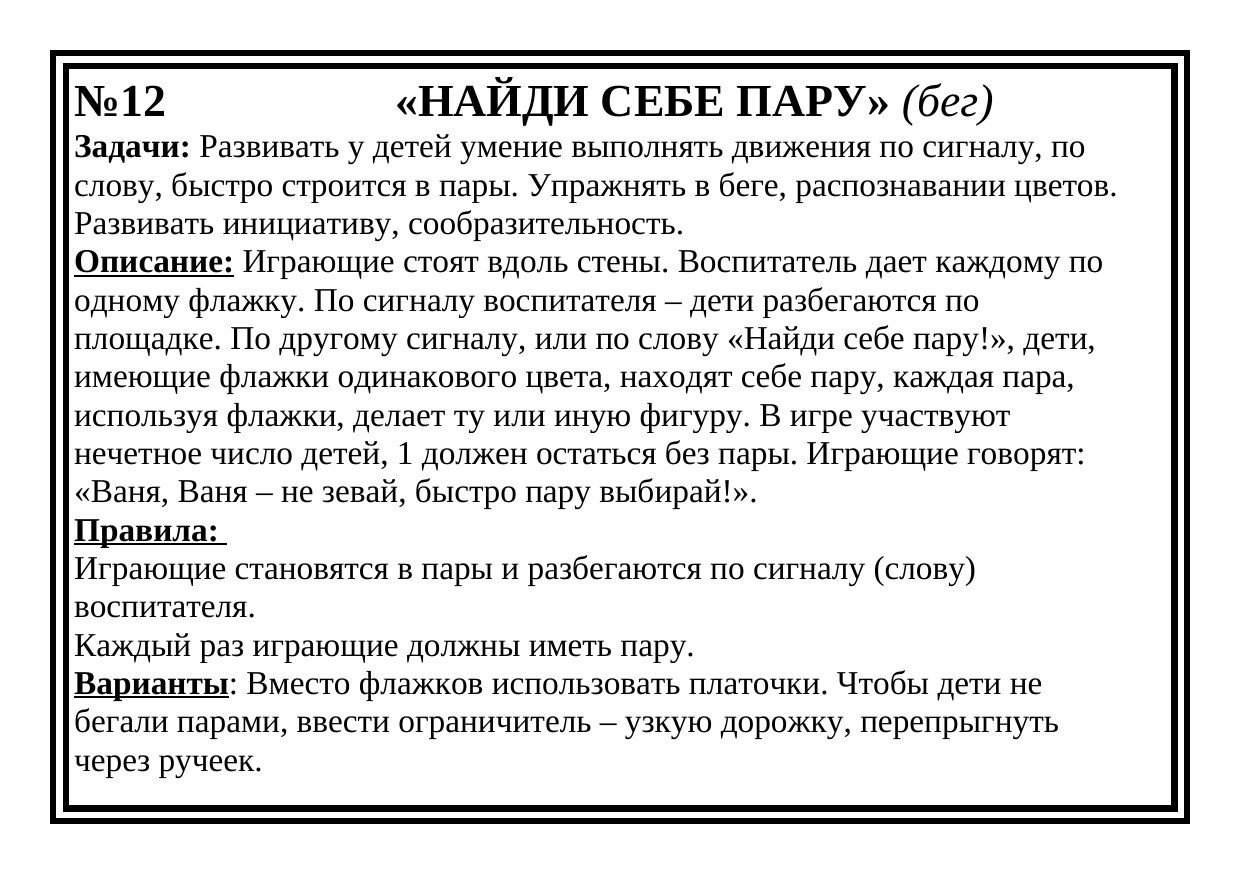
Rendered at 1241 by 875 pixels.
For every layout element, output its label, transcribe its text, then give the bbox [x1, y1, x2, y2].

text Описание: Играющие стоят вдоль стены. Воспитатель дает каждому по одному флажку. По сигналу воспитателя – дети разбегаются по площадке. По другому сигналу, или по слову «Найди себе пару!», дети, имеющие флажки одинакового цвета, находят себе пару, каждая пара, используя флажки, делает ту или иную фигуру. В игре участвуют нечетное число детей, 1 должен остаться без пары. Играющие говорят: «Ваня, Ваня – не зевай, быстро пару выбирай!». Правила: [227, 242, 1122, 548]
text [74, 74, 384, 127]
